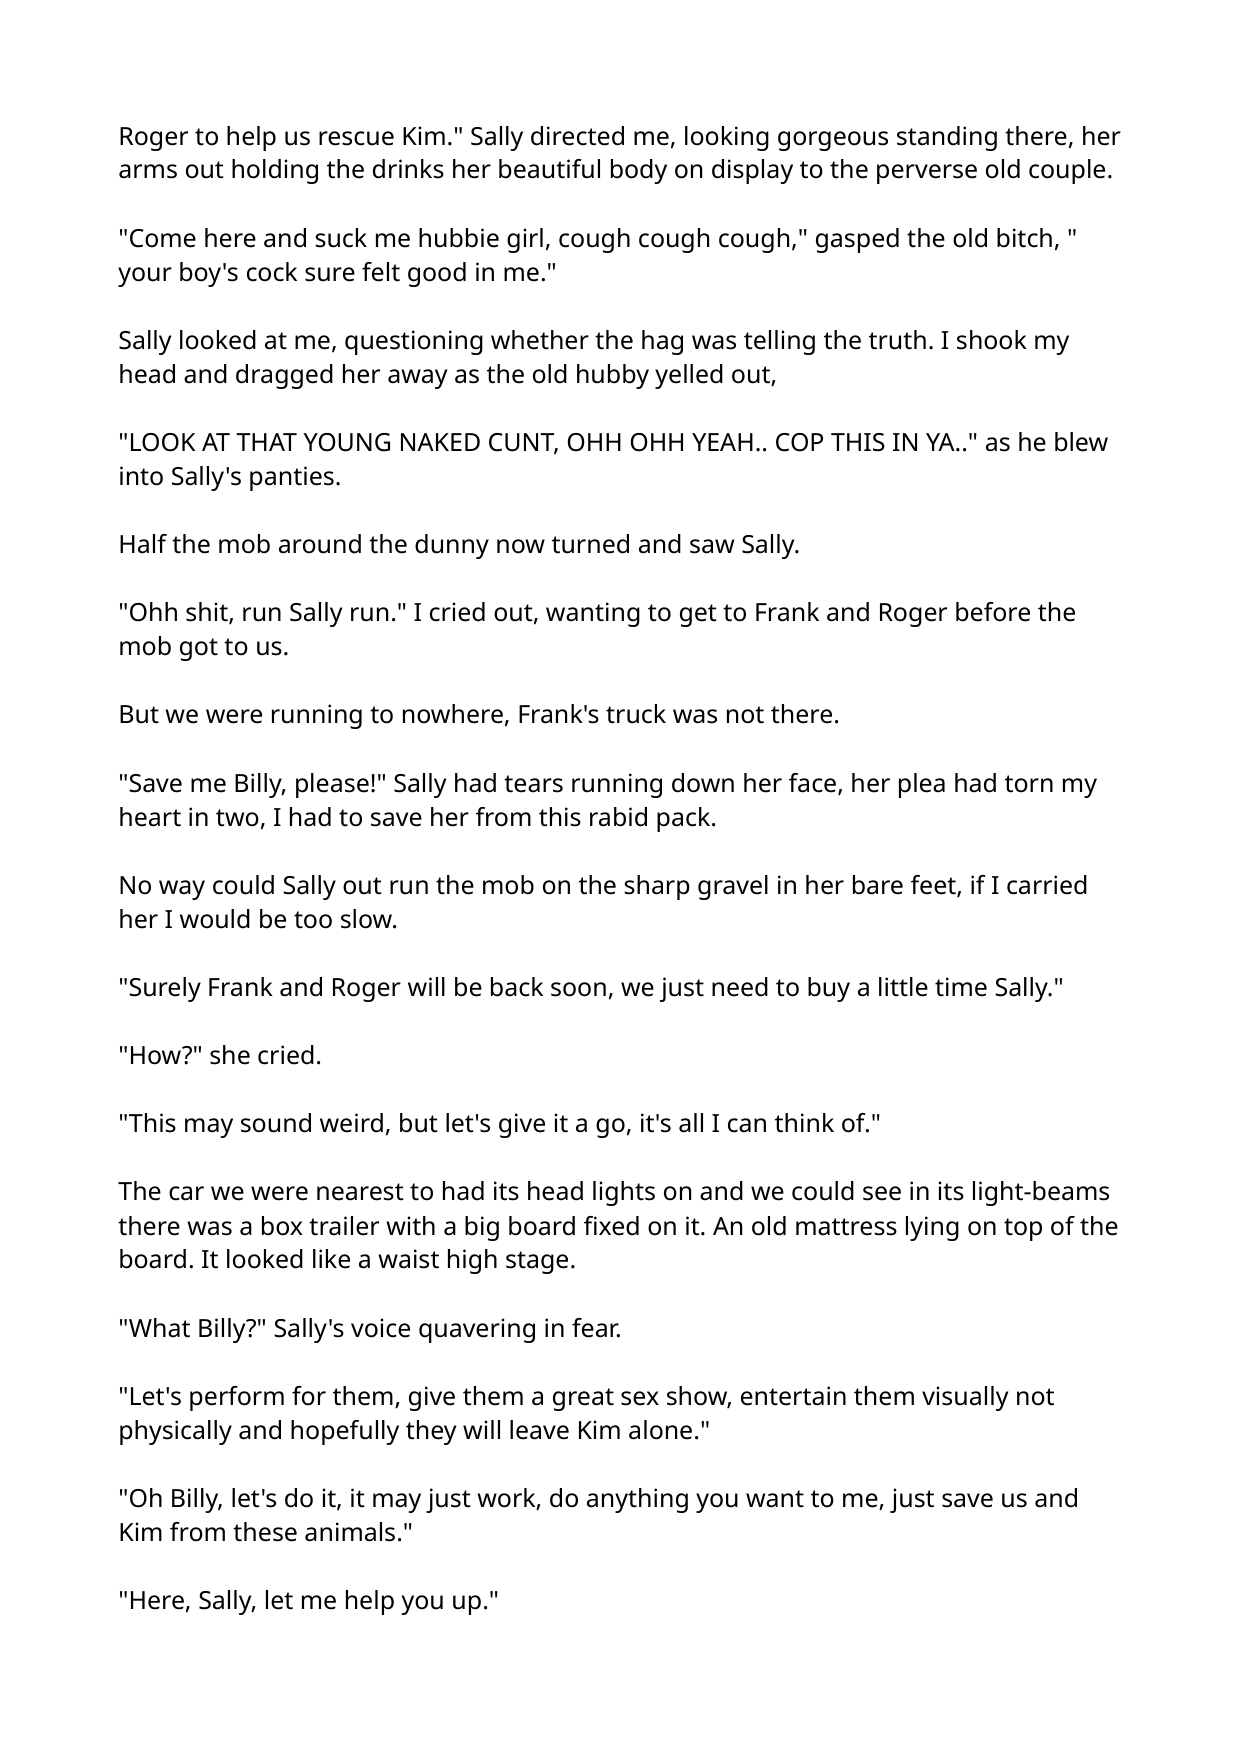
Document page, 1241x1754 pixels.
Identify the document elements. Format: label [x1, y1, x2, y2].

text [118, 118, 1122, 1617]
